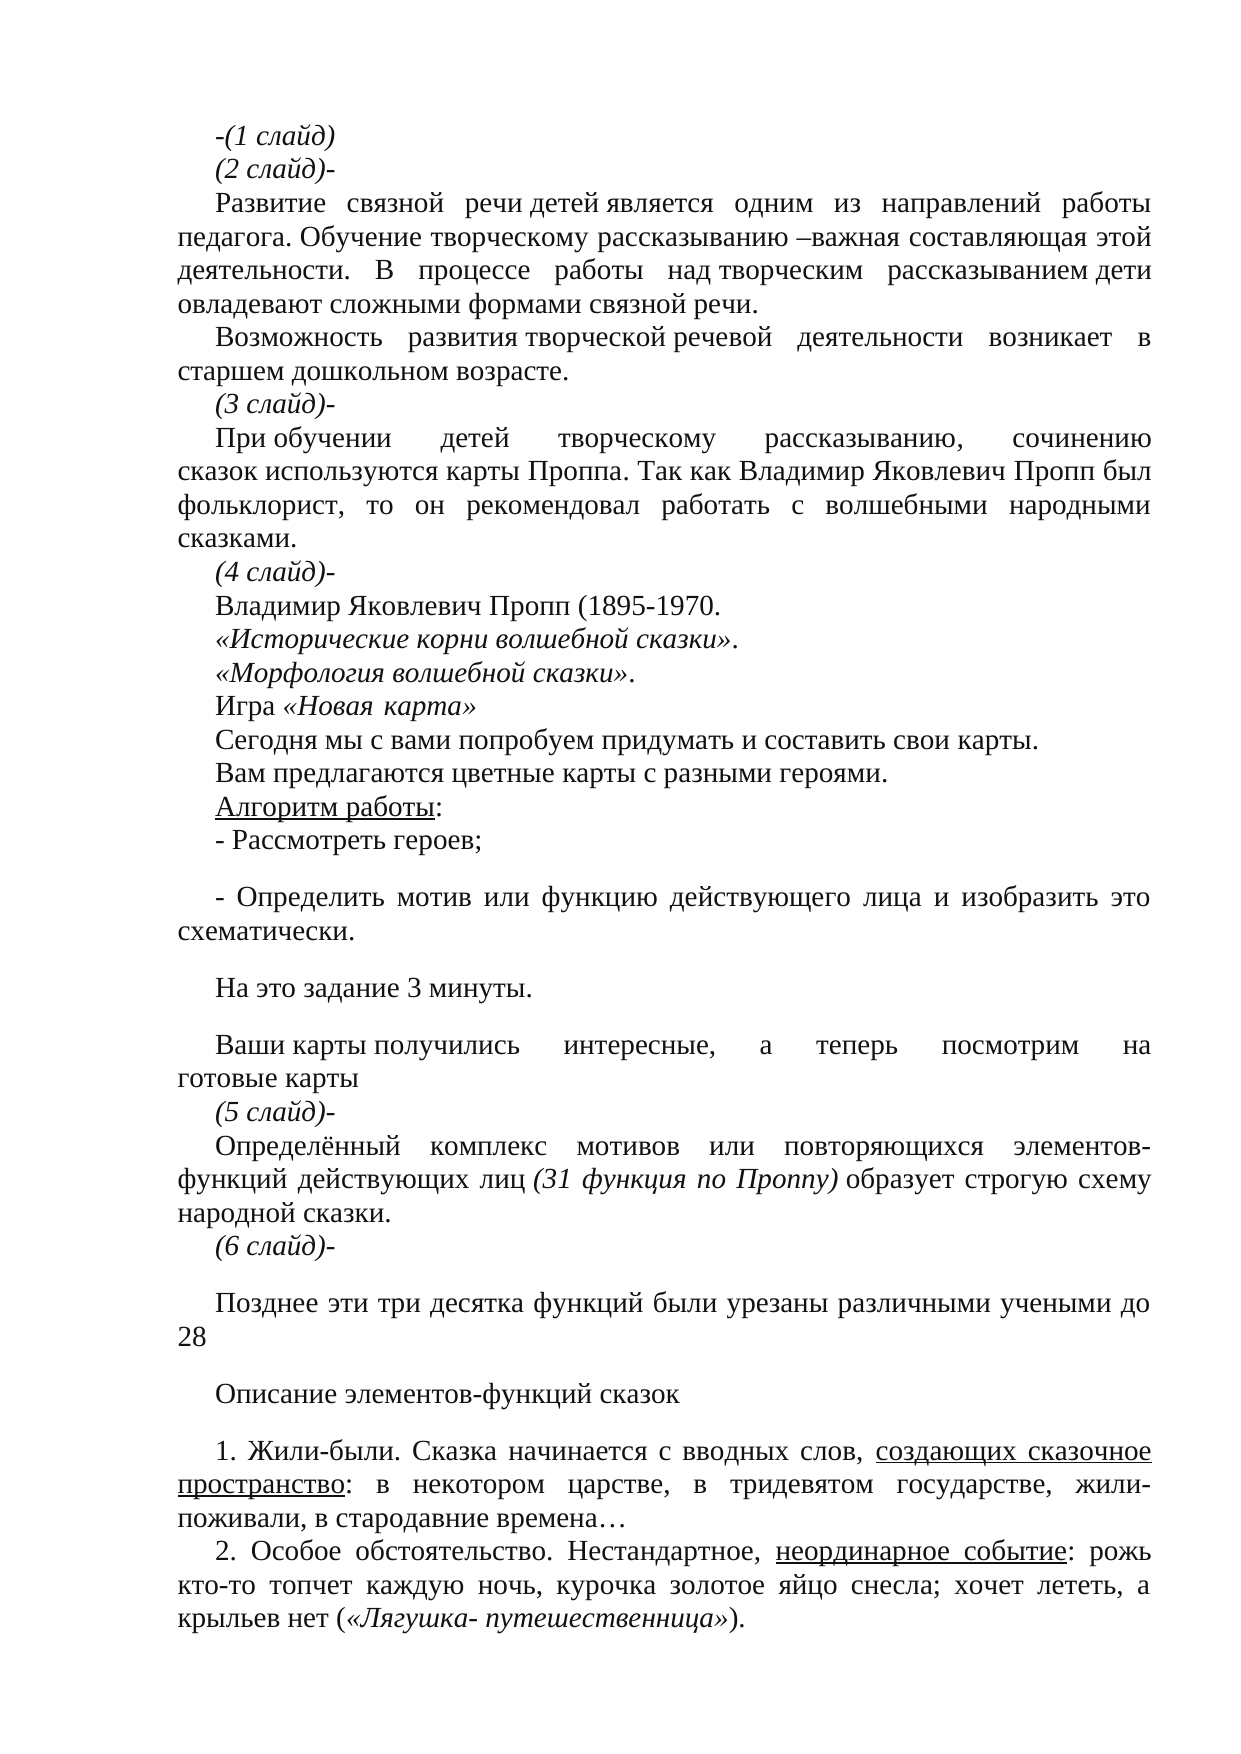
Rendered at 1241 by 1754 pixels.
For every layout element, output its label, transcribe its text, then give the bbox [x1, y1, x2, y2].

text (6 слайд)- [177, 1228, 1152, 1262]
text Определённый комплекс мотивов или повторяющихся элементов- функций действующих лиц (31 функция по Проппу) образует строгую схему народной сказки. [177, 1128, 1152, 1228]
text 2. Особое обстоятельство. Нестандартное, неординарное событие: рожь кто-то топчет каждую ночь, курочка золотое яйцо снесла; хочет лететь, а крыльев нет («Лягушка- путешественница»). [177, 1533, 1152, 1634]
text - Определить мотив или функцию действующего лица и изобразить это схематически. [177, 879, 1152, 947]
text Возможность развития творческой речевой деятельности возникает в старшем дошкольном возрасте. [177, 319, 1152, 386]
text Сегодня мы с вами попробуем придумать и составить свои карты. [177, 722, 1152, 755]
text Вам предлагаются цветные карты с разными героями. [177, 755, 1152, 789]
text Игра «Новая карта» [177, 688, 1152, 722]
text 1. Жили-были. Сказка начинается с вводных слов, создающих сказочное пространство: в некотором царстве, в тридевятом государстве, жили-поживали, в стародавние времена… [177, 1433, 1152, 1533]
text Развитие связной речи детей является одним из направлений работы педагога. Обучение творческому рассказыванию –важная составляющая этой деятельности. В процессе работы над творческим рассказыванием дети овладевают сложными формами связной речи. [177, 185, 1152, 319]
text Описание элементов-функций сказок [177, 1376, 1152, 1409]
text На это задание 3 минуты. [177, 970, 1152, 1003]
text «Исторические корни волшебной сказки». [177, 621, 1152, 655]
text -(1 слайд) [177, 118, 1152, 152]
text (2 слайд)- [177, 152, 1152, 185]
text Ваши карты получились интересные, а теперь посмотрим на готовые карты [177, 1027, 1152, 1094]
text (3 слайд)- [177, 386, 1152, 420]
text Позднее эти три десятка функций были урезаны различными учеными до 28 [177, 1285, 1152, 1352]
text Алгоритм работы: [177, 789, 1152, 822]
text (4 слайд)- [177, 554, 1152, 588]
text При обучении детей творческому рассказыванию, сочинению сказок используются карты Проппа. Так как Владимир Яковлевич Пропп был фольклорист, то он рекомендовал работать с волшебными народными сказками. [177, 420, 1152, 554]
text (5 слайд)- [177, 1094, 1152, 1128]
text Владимир Яковлевич Пропп (1895-1970. [177, 588, 1152, 621]
text - Рассмотреть героев; [177, 822, 1152, 856]
text «Морфология волшебной сказки». [177, 655, 1152, 688]
